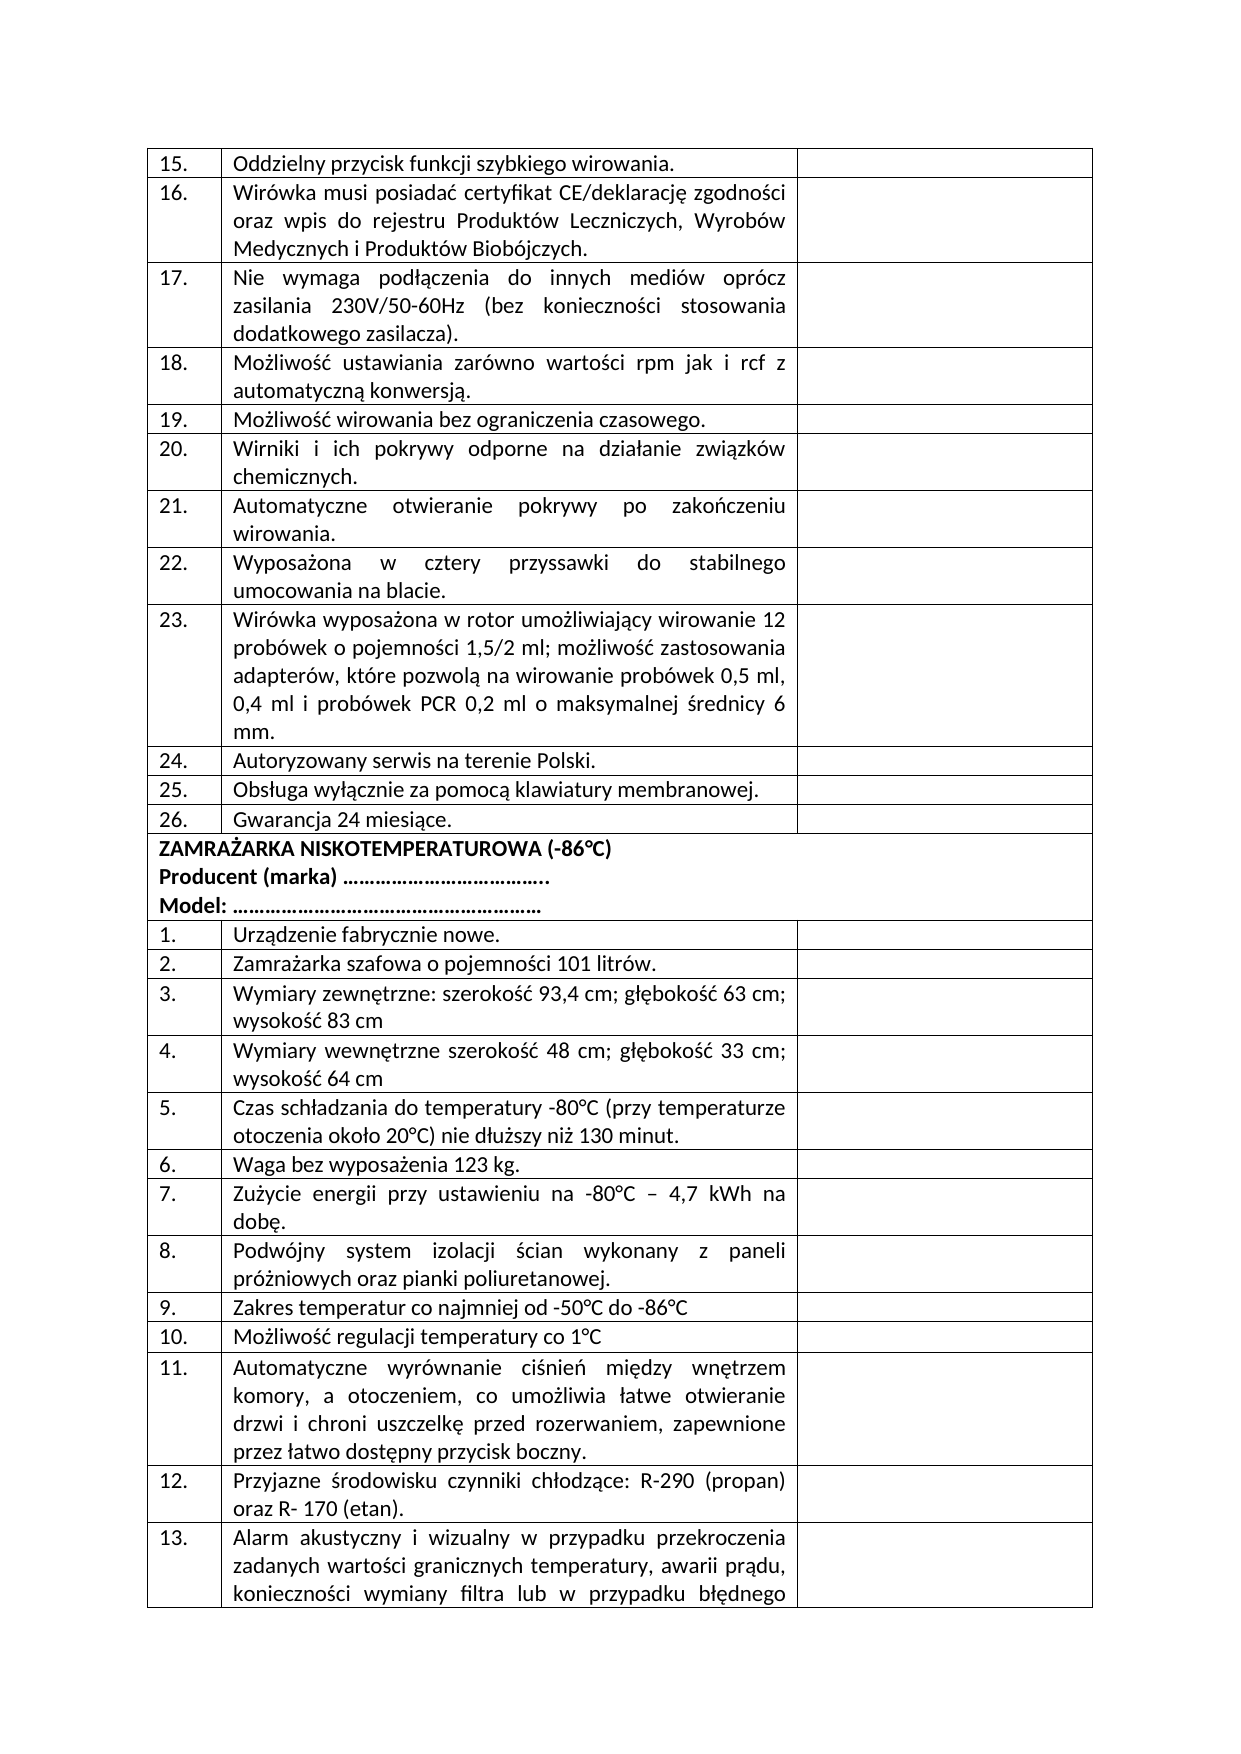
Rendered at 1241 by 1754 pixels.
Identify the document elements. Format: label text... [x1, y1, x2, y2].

table_cell [798, 1353, 1092, 1465]
table_cell 19. [148, 405, 221, 433]
table_cell 22. [148, 548, 221, 604]
table_cell Wirówka musi posiadać certyfikat CE/deklarację zgodności oraz wpis do rejestru Produktów Leczniczych, Wyrobów Medycznych i Produktów Biobójczych. [222, 178, 797, 262]
table_cell Obsługa wyłącznie za pomocą klawiatury membranowej. [222, 776, 797, 804]
table_cell [798, 1466, 1092, 1522]
table_cell [798, 979, 1092, 1035]
table_cell Zamrażarka szafowa o pojemności 101 litrów. [222, 950, 797, 978]
table_cell Możliwość ustawiania zarówno wartości rpm jak i rcf z automatyczną konwersją. [222, 348, 797, 404]
table_cell Wyposażona w cztery przyssawki do stabilnego umocowania na blacie. [222, 548, 797, 604]
table_cell Autoryzowany serwis na terenie Polski. [222, 747, 797, 774]
table_cell 21. [148, 491, 221, 547]
table_cell [798, 921, 1092, 948]
table_cell 25. [148, 776, 221, 804]
table_cell Zakres temperatur co najmniej od -50°C do -86°C [222, 1293, 797, 1321]
table_cell [798, 1150, 1092, 1178]
table_cell Podwójny system izolacji ścian wykonany z paneli próżniowych oraz pianki poliuretanowej. [222, 1236, 797, 1292]
table_cell [798, 548, 1092, 604]
table_cell Możliwość wirowania bez ograniczenia czasowego. [222, 405, 797, 433]
table_cell 16. [148, 178, 221, 262]
table_cell 2. [148, 950, 221, 978]
table_cell 6. [148, 1150, 221, 1178]
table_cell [222, 1523, 797, 1607]
table_cell 26. [148, 805, 221, 833]
table_cell 20. [148, 434, 221, 490]
table_cell Czas schładzania do temperatury -80°C (przy temperaturze otoczenia około 20°C) nie dłuższy niż 130 minut. [222, 1093, 797, 1149]
table_cell [798, 1523, 1092, 1607]
table_cell 15. [148, 149, 221, 177]
table_cell Nie wymaga podłączenia do innych mediów oprócz zasilania 230V/50-60Hz (bez konieczności stosowania dodatkowego zasilacza). [222, 263, 797, 347]
table_cell 23. [148, 605, 221, 746]
table_cell 7. [148, 1179, 221, 1235]
table_cell Możliwość regulacji temperatury co 1°C [222, 1322, 797, 1352]
table_cell [798, 1036, 1092, 1092]
table_cell [798, 1293, 1092, 1321]
table_cell Urządzenie fabrycznie nowe. [222, 921, 797, 948]
table_cell Automatyczne wyrównanie ciśnień między wnętrzem komory, a otoczeniem, co umożliwia łatwe otwieranie drzwi i chroni uszczelkę przed rozerwaniem, zapewnione przez łatwo dostępny przycisk boczny. [222, 1353, 797, 1465]
table_cell 3. [148, 979, 221, 1035]
table_cell Wirówka wyposażona w rotor umożliwiający wirowanie 12 probówek o pojemności 1,5/2 ml; możliwość zastosowania adapterów, które pozwolą na wirowanie probówek 0,5 ml, 0,4 ml i probówek PCR 0,2 ml o maksymalnej średnicy 6 mm. [222, 605, 797, 746]
table_cell 18. [148, 348, 221, 404]
table_cell 1. [148, 921, 221, 948]
table_cell Gwarancja 24 miesiące. [222, 805, 797, 833]
table_cell 24. [148, 747, 221, 774]
table_cell Przyjazne środowisku czynniki chłodzące: R-290 (propan) oraz R- 170 (etan). [222, 1466, 797, 1522]
table_cell 4. [148, 1036, 221, 1092]
table_cell Wirniki i ich pokrywy odporne na działanie związków chemicznych. [222, 434, 797, 490]
table_cell Wymiary wewnętrzne szerokość 48 cm; głębokość 33 cm; wysokość 64 cm [222, 1036, 797, 1092]
table_cell Wymiary zewnętrzne: szerokość 93,4 cm; głębokość 63 cm; wysokość 83 cm [222, 979, 797, 1035]
table_cell 12. [148, 1466, 221, 1522]
table_cell 5. [148, 1093, 221, 1149]
table_cell Zużycie energii przy ustawieniu na -80°C – 4,7 kWh na dobę. [222, 1179, 797, 1235]
table_cell 13. [148, 1523, 221, 1607]
table_cell [798, 1236, 1092, 1292]
table_cell [798, 491, 1092, 547]
table_cell 11. [148, 1353, 221, 1465]
table_cell [798, 747, 1092, 774]
table_cell ZAMRAŻARKA NISKOTEMPERATUROWA (-86°C) Producent (marka) ……………………………….. Model: ………………………………………………… [148, 834, 1092, 919]
table_cell [798, 405, 1092, 433]
table_cell [798, 348, 1092, 404]
table_cell [798, 805, 1092, 833]
table_cell 17. [148, 263, 221, 347]
table_cell [798, 1322, 1092, 1352]
table_cell [798, 605, 1092, 746]
table_cell 10. [148, 1322, 221, 1352]
table_cell 9. [148, 1293, 221, 1321]
table_cell [798, 1179, 1092, 1235]
table_cell [798, 776, 1092, 804]
table_cell [798, 1093, 1092, 1149]
table_cell [798, 149, 1092, 177]
table_cell [798, 263, 1092, 347]
table_cell [798, 434, 1092, 490]
table_cell Automatyczne otwieranie pokrywy po zakończeniu wirowania. [222, 491, 797, 547]
table_cell [798, 950, 1092, 978]
table_cell [798, 178, 1092, 262]
table_cell Oddzielny przycisk funkcji szybkiego wirowania. [222, 149, 797, 177]
table_cell Waga bez wyposażenia 123 kg. [222, 1150, 797, 1178]
table_cell 8. [148, 1236, 221, 1292]
